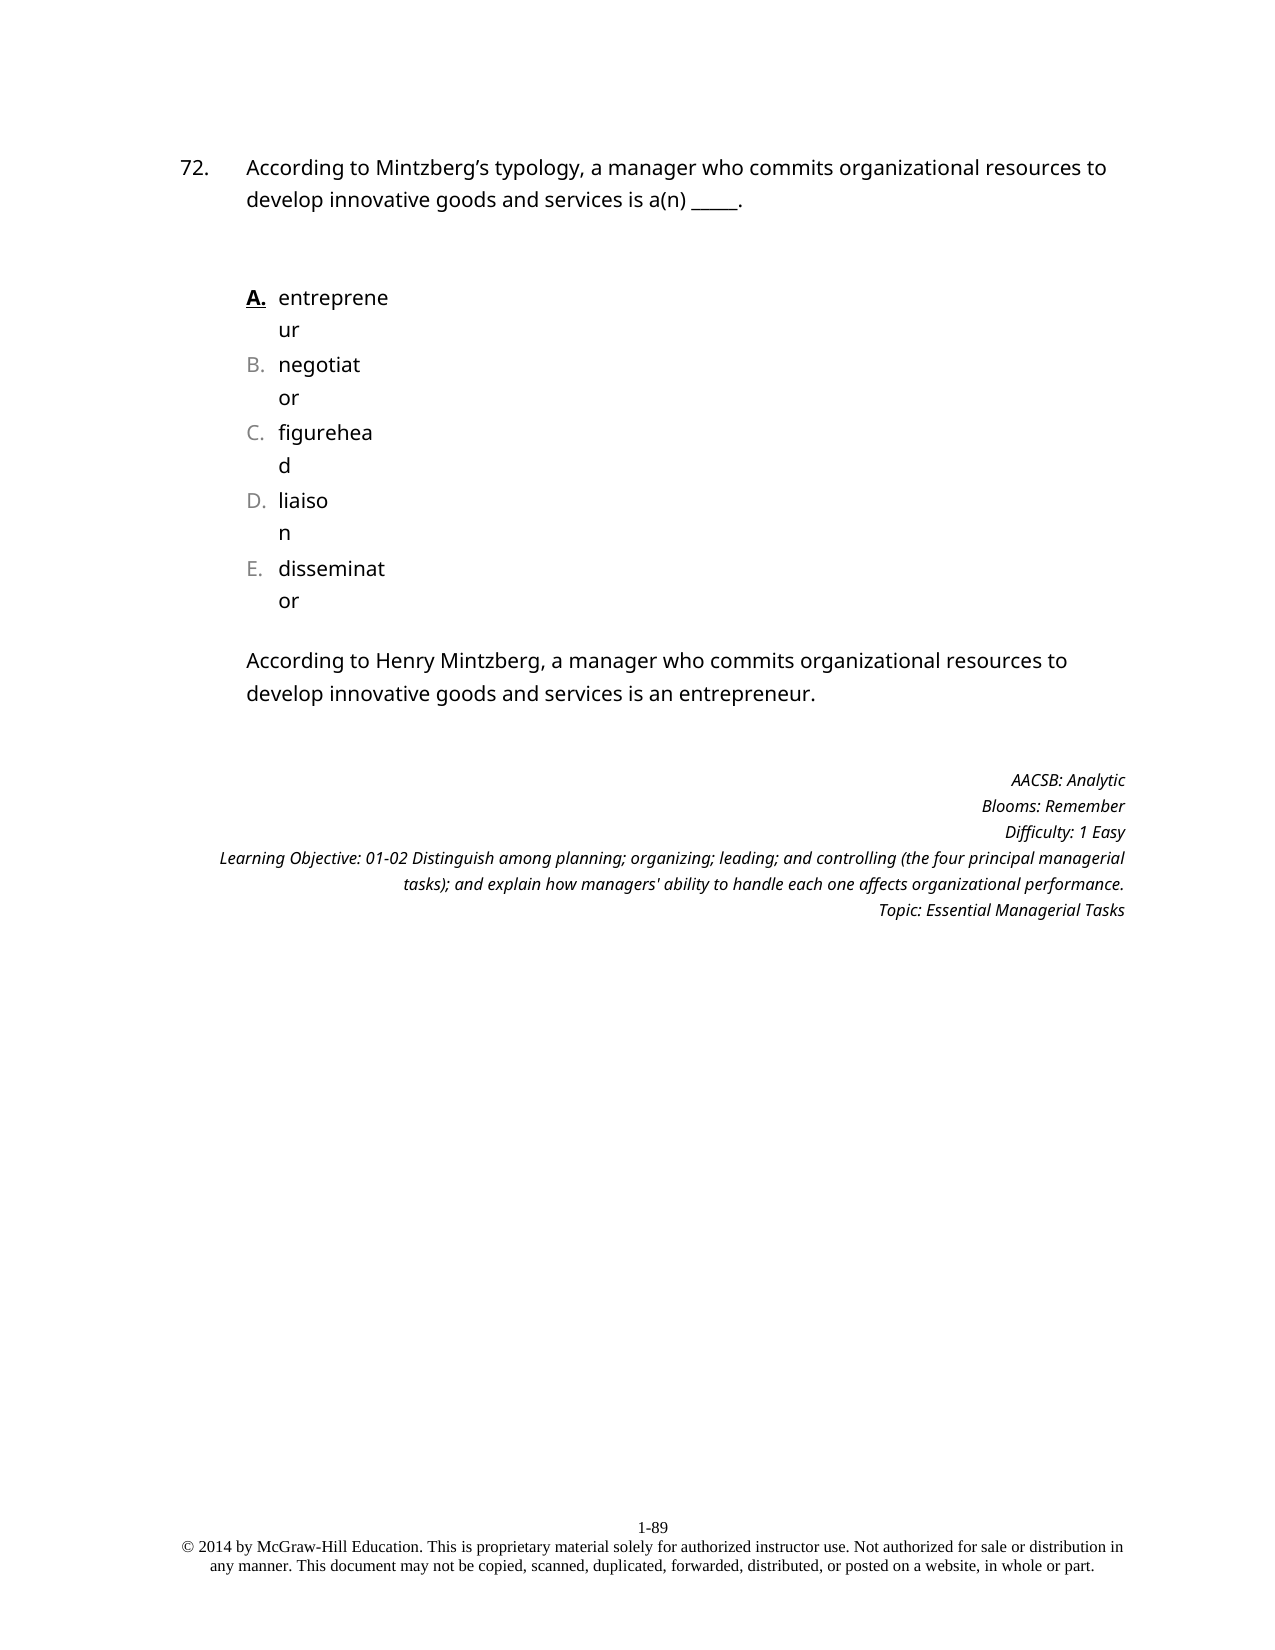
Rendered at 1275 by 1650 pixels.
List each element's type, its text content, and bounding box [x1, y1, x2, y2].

table_header 72. [180, 153, 246, 739]
table_header AACSB: Analytic Blooms: Remember Difficulty: 1 Easy Learning Objective: 01-02 Distinguish among planning; organizing; leading; and controlling (the four principal managerial tasks); and explain how managers' ability to handle each one affects organizational performance. Topic: Essential Managerial Tasks [180, 768, 1125, 957]
table_header According to Mintzberg’s typology, a manager who commits organizational resources to develop innovative goods and services is a(n) _____. According to Henry Mintzberg, a manager who commits organizational resources to develop innovative goods and services is an entrepreneur. [246, 153, 1125, 739]
